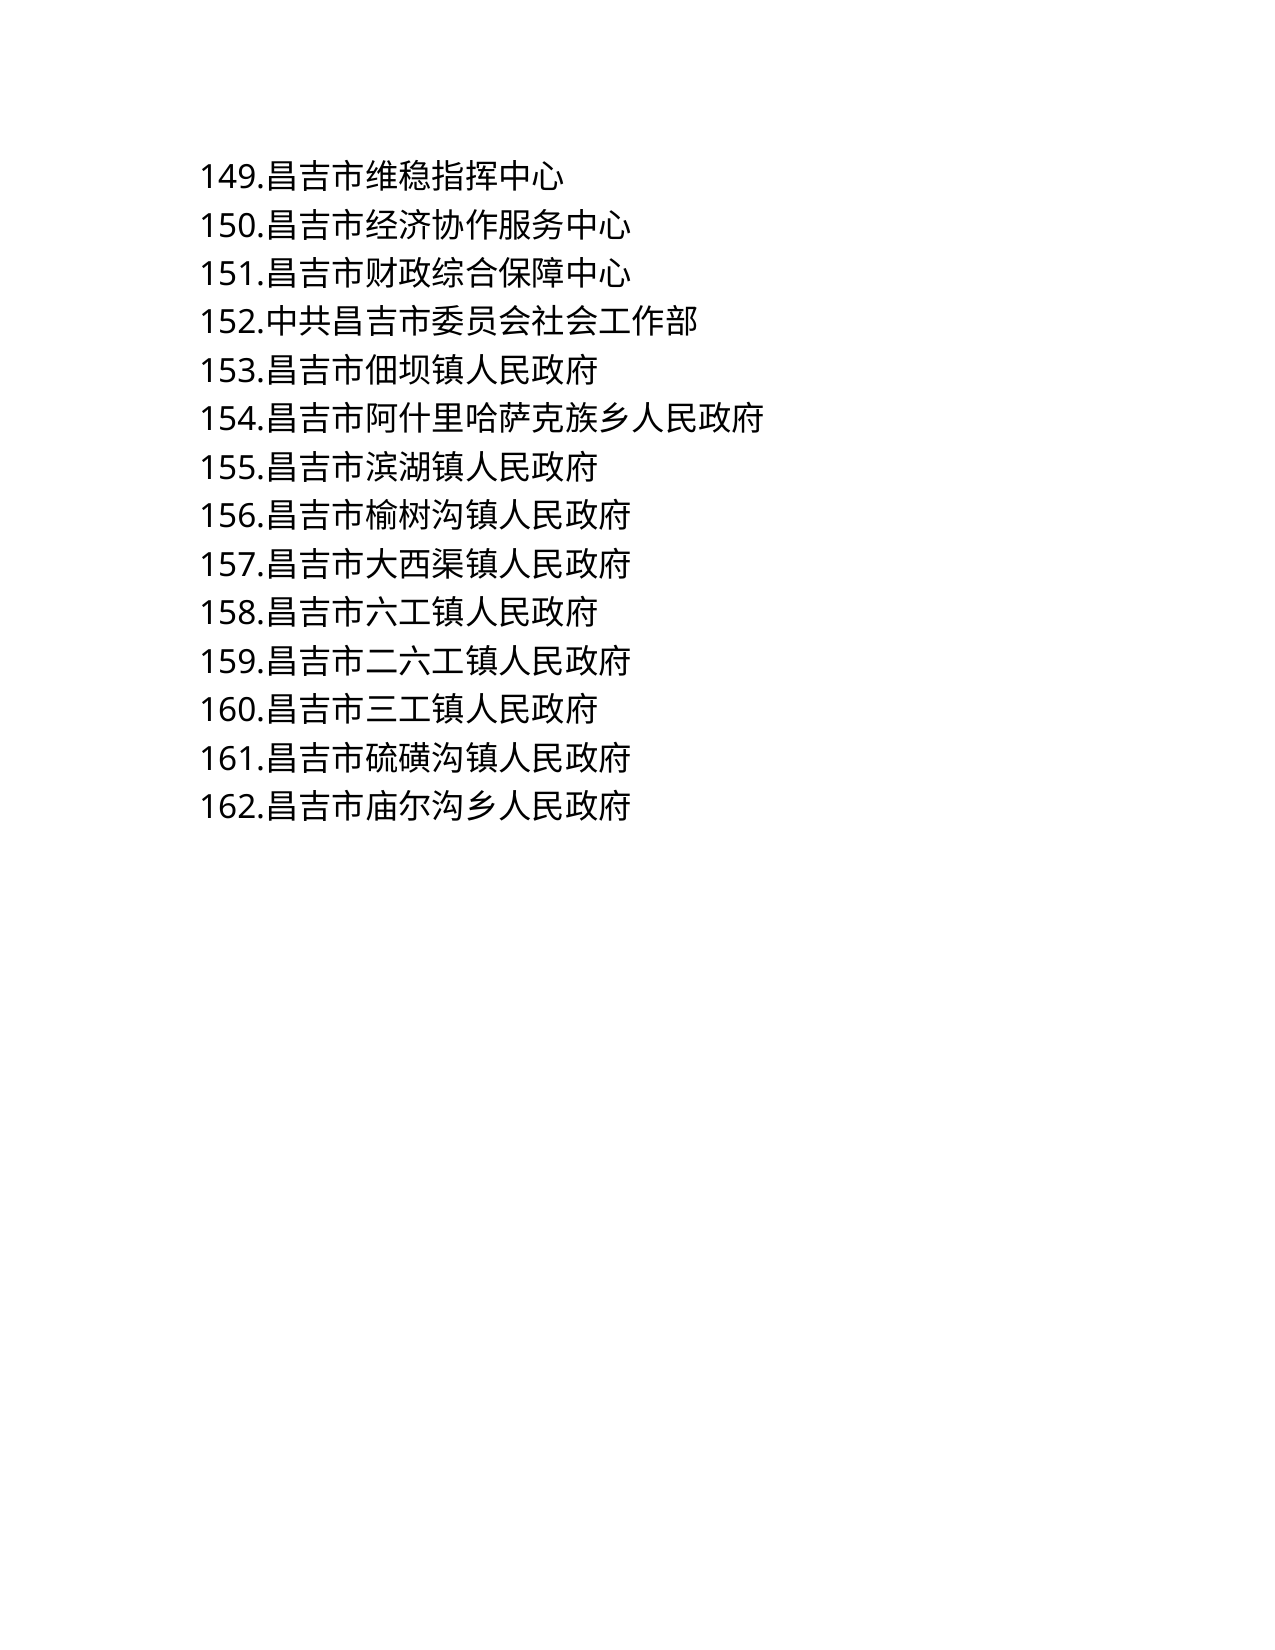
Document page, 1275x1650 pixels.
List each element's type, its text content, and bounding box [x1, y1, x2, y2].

table_cell 151.昌吉市财政综合保障中心 [188, 247, 965, 295]
table_cell 157.昌吉市大西渠镇人民政府 [188, 538, 965, 586]
table_cell 156.昌吉市榆树沟镇人民政府 [188, 489, 965, 537]
table_cell 159.昌吉市二六工镇人民政府 [188, 634, 965, 683]
table_cell 162.昌吉市庙尔沟乡人民政府 [188, 780, 965, 828]
table_cell 160.昌吉市三工镇人民政府 [188, 683, 965, 731]
table_cell 153.昌吉市佃坝镇人民政府 [188, 344, 965, 392]
table_cell 158.昌吉市六工镇人民政府 [188, 586, 965, 634]
table_cell 155.昌吉市滨湖镇人民政府 [188, 441, 965, 489]
table_cell 150.昌吉市经济协作服务中心 [188, 199, 965, 247]
table_cell 161.昌吉市硫磺沟镇人民政府 [188, 731, 965, 780]
table_cell 152.中共昌吉市委员会社会工作部 [188, 295, 965, 344]
table_cell 154.昌吉市阿什里哈萨克族乡人民政府 [188, 392, 965, 441]
table_cell 149.昌吉市维稳指挥中心 [188, 150, 965, 198]
